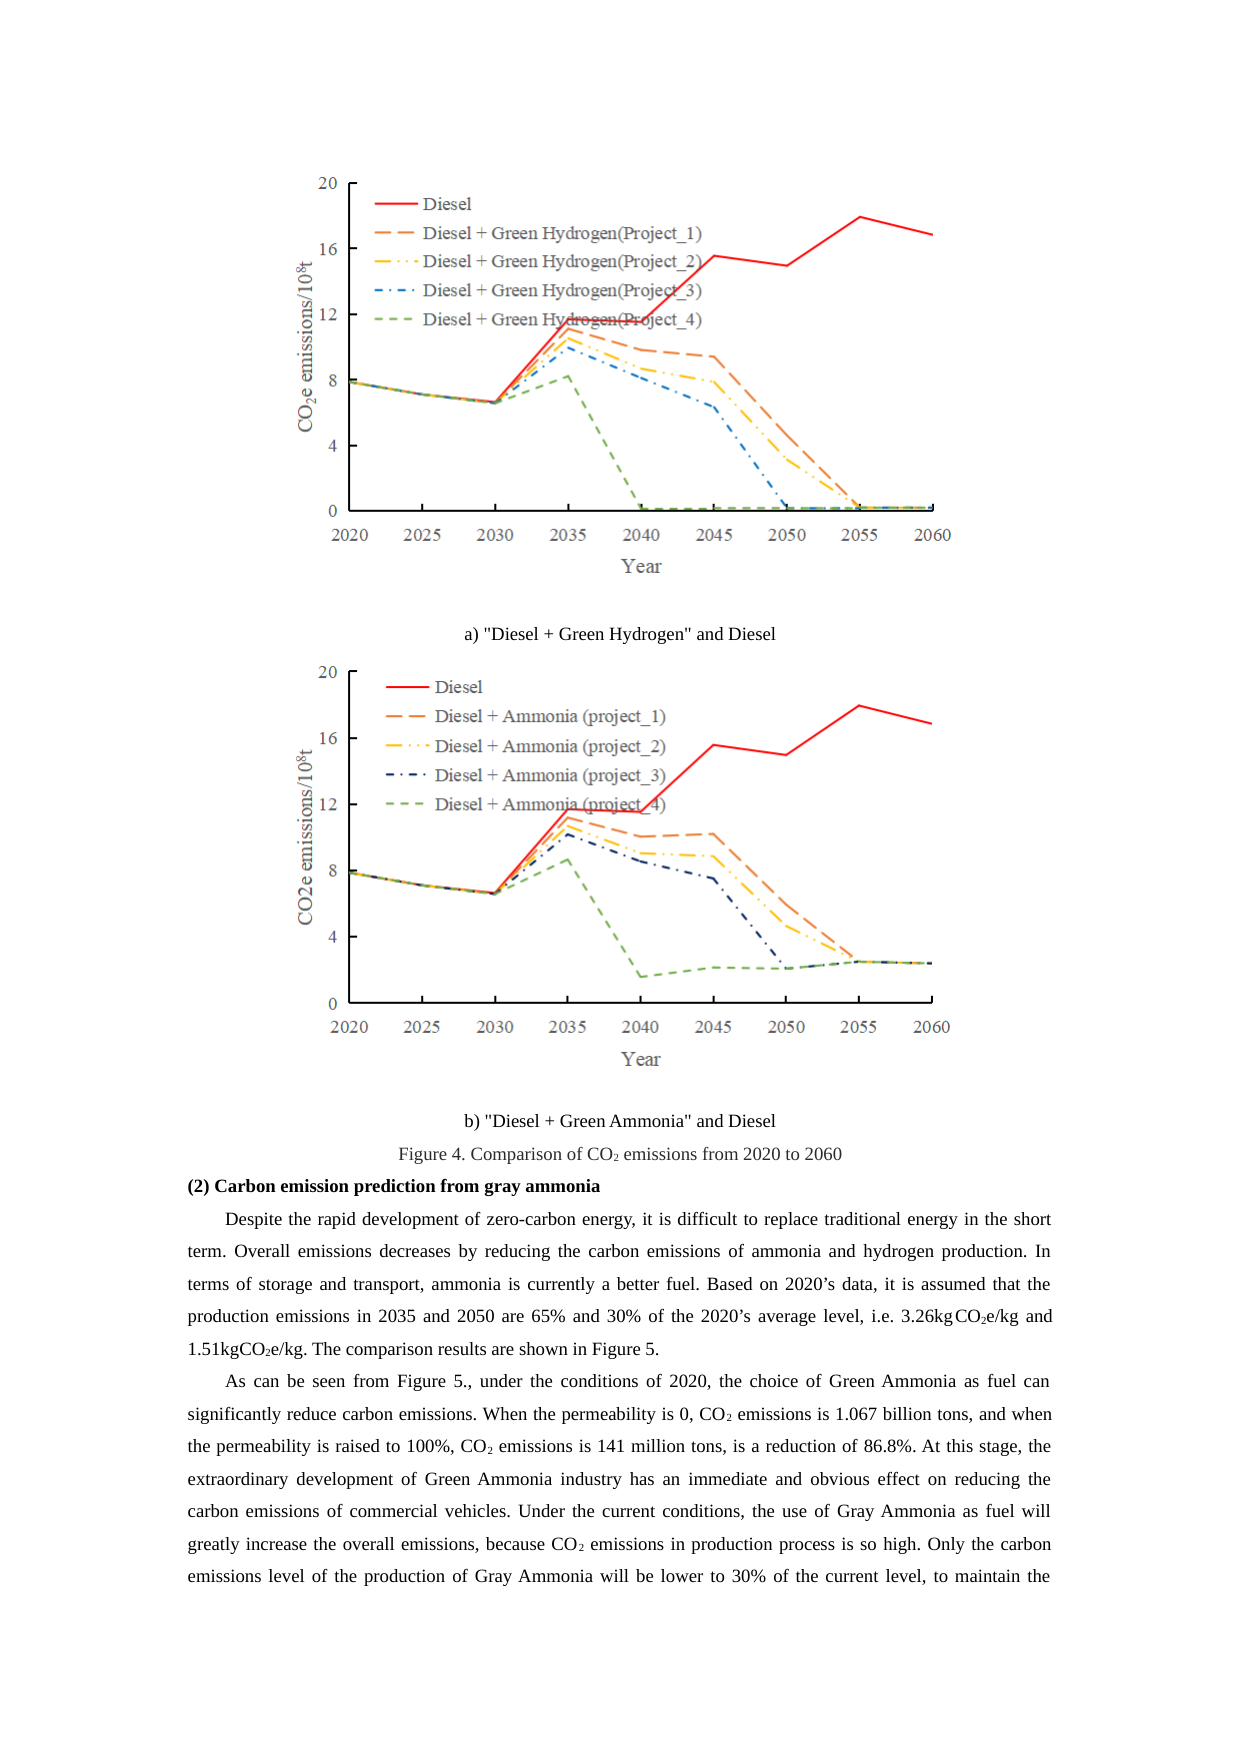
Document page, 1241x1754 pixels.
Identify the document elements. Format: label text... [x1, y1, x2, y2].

list Carbon emission prediction from gray ammonia [187, 1169, 1053, 1202]
text Figure 4. Comparison of CO2 emissions from 2020 to 2060 [187, 1137, 1053, 1169]
list "Diesel + Green Hydrogen" and Diesel [187, 617, 1053, 649]
list "Diesel + Green Ammonia" and Diesel [187, 1104, 1053, 1137]
list Despite the rapid development of zero-carbon energy, it is difficult to replace traditional energy in the short term. Overall emissions decreases by reducing the carbon emissions of ammonia and hydrogen production. In terms of storage and transport, ammonia is currently a better fuel. Based on 2020’s data, it is assumed that the production emissions in 2035 and 2050 are 65% and 30% of the 2020’s average level, i.e. 3.26kgCO2e/kg and 1.51kgCO2e/kg. The comparison results are shown in Figure 5. [187, 1202, 1053, 1364]
picture [286, 162, 955, 596]
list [187, 1364, 1053, 1592]
picture [286, 649, 954, 1090]
